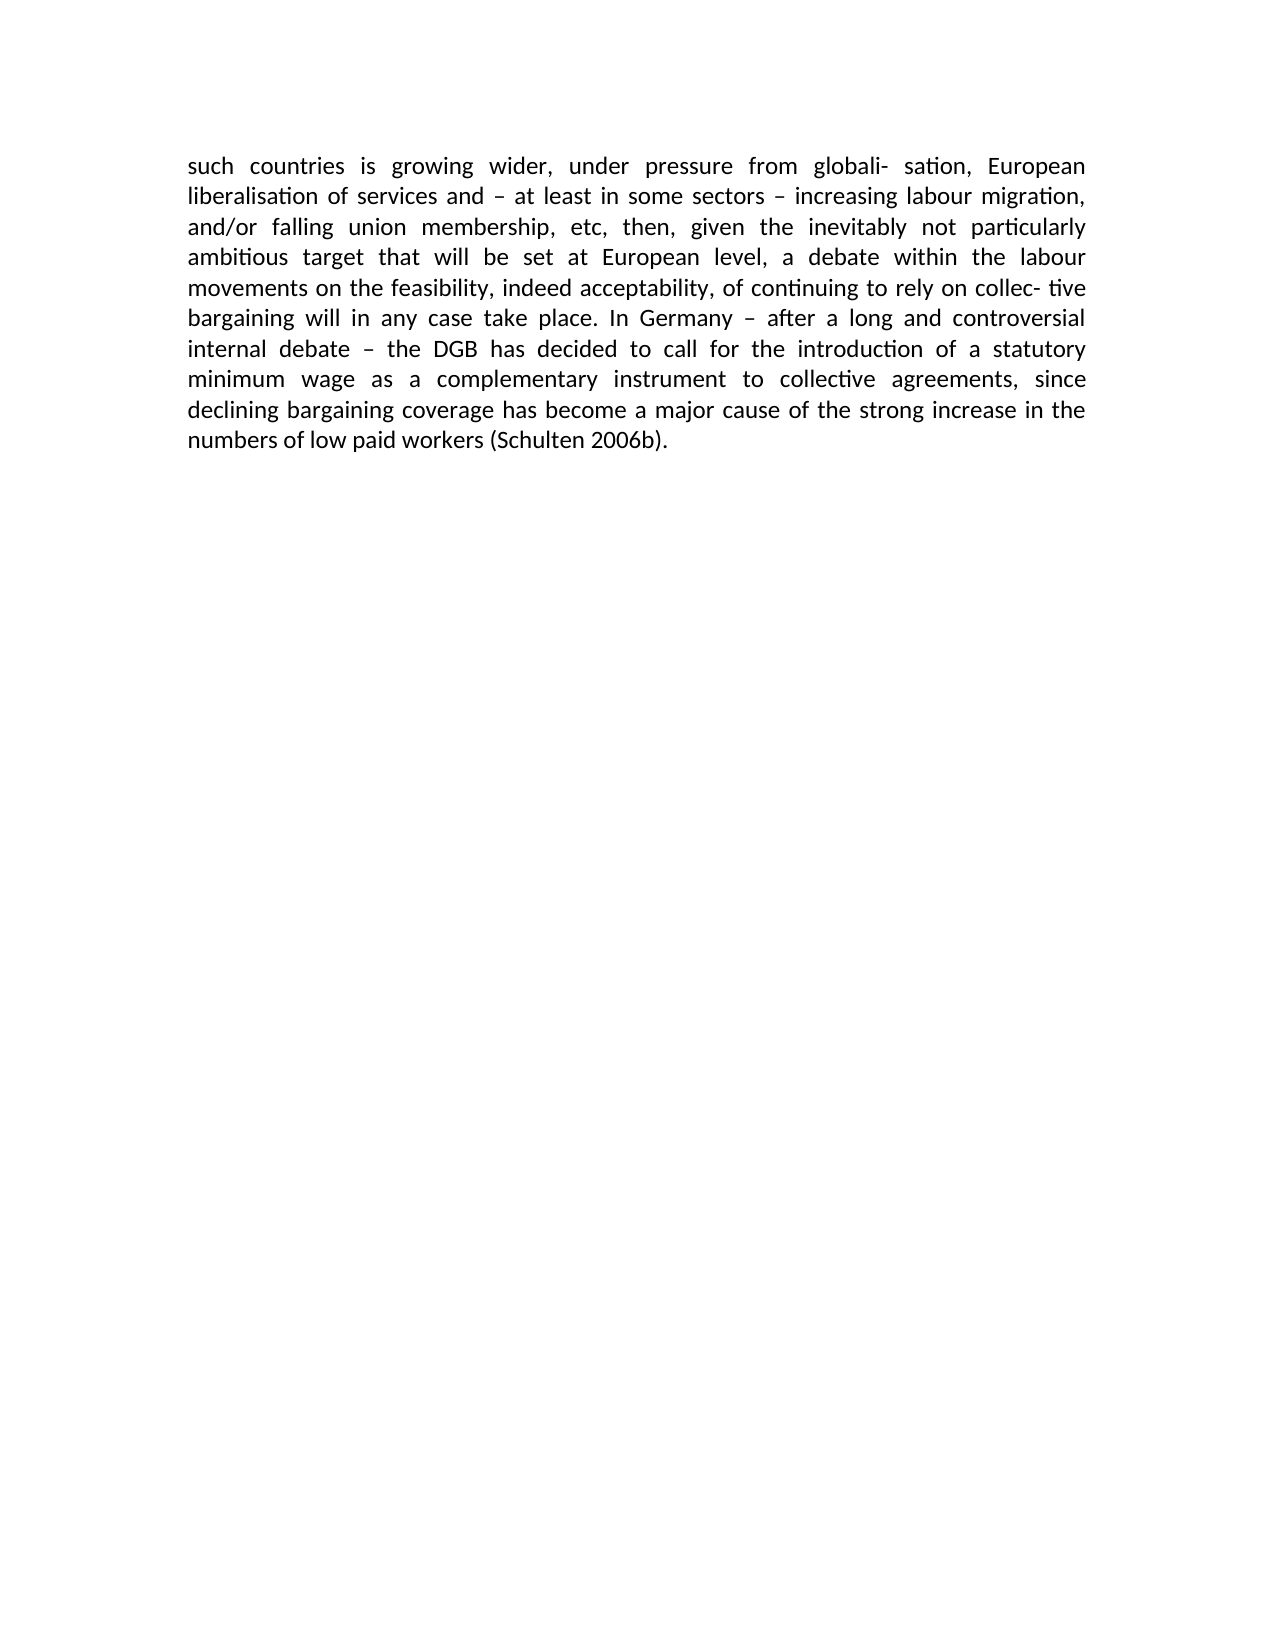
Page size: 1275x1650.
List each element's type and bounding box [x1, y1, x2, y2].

text [187, 150, 1087, 455]
